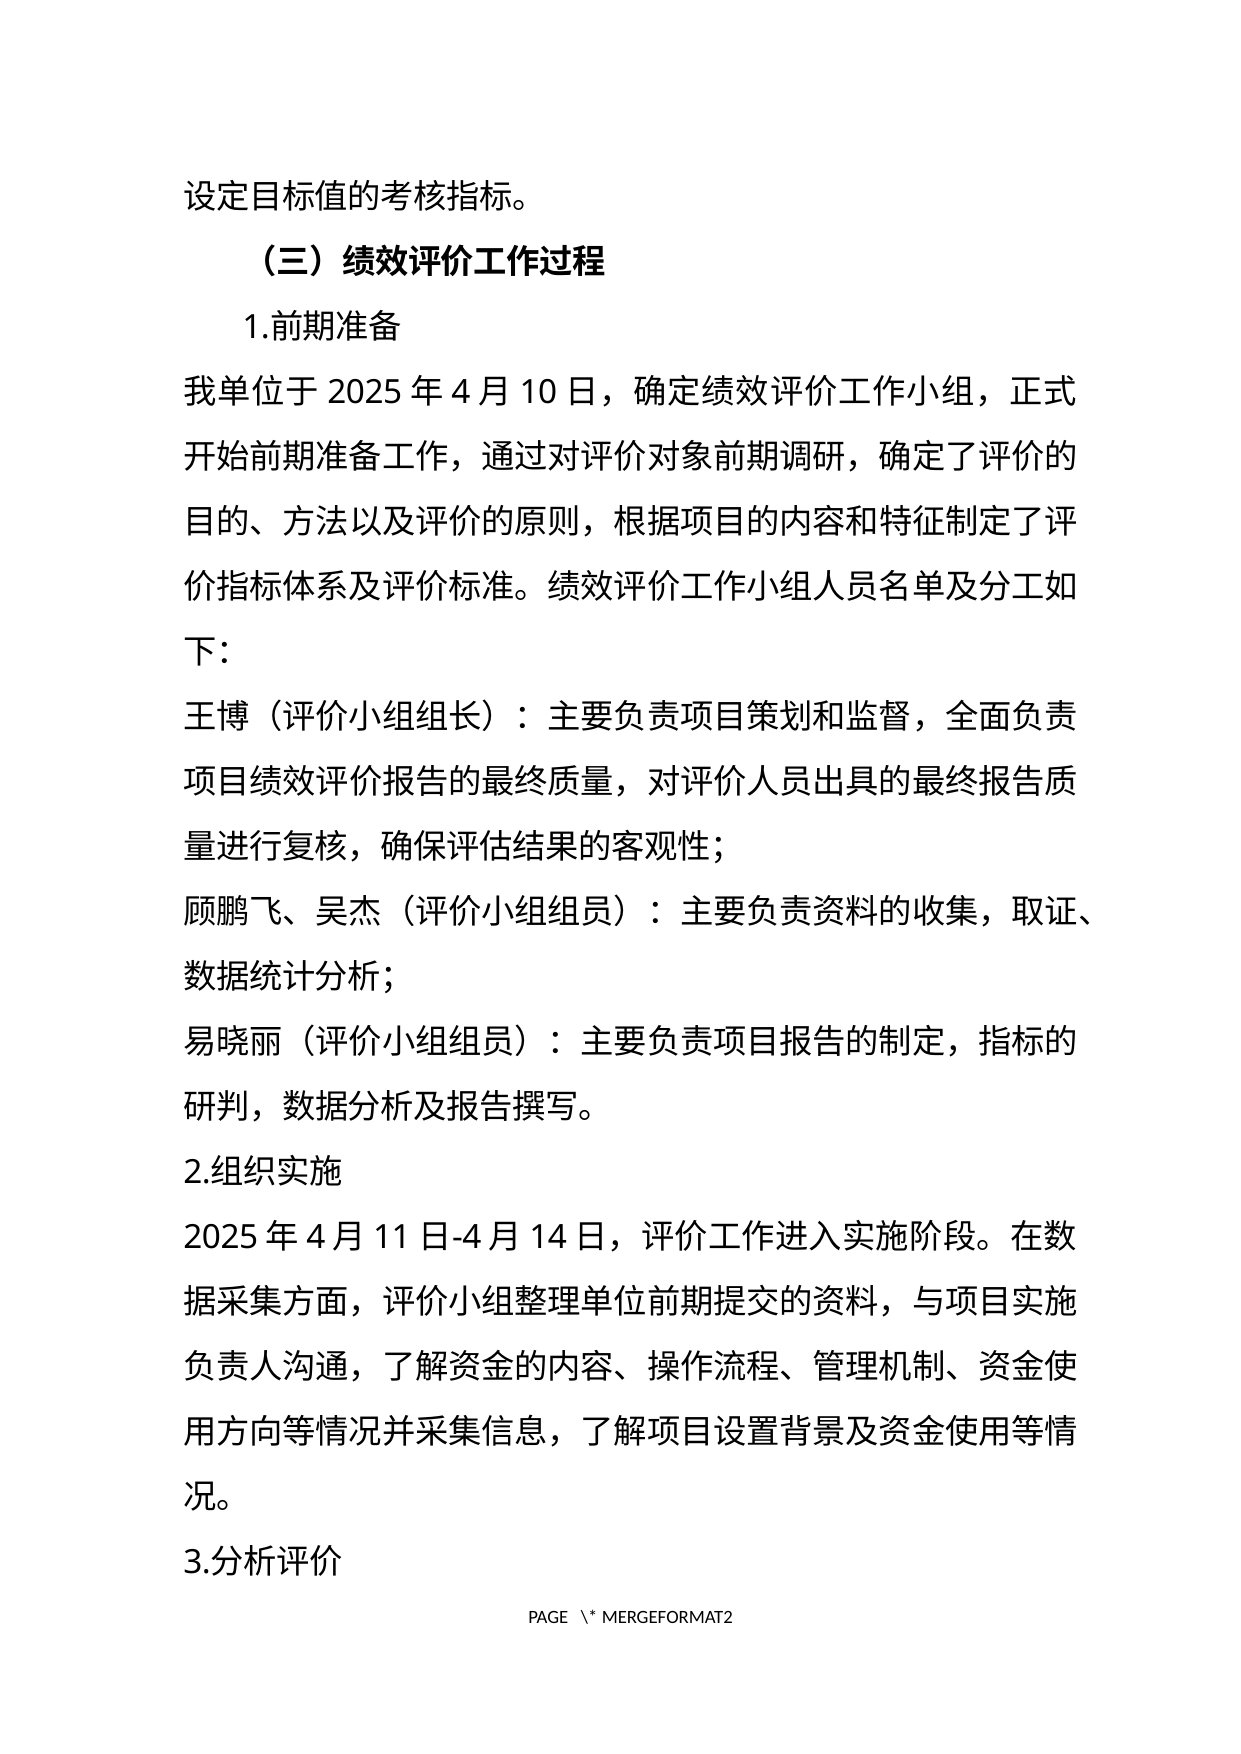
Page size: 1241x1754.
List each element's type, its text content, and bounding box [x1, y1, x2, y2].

text （三）绩效评价工作过程 [183, 227, 1078, 292]
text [183, 292, 1078, 1592]
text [183, 162, 1078, 227]
